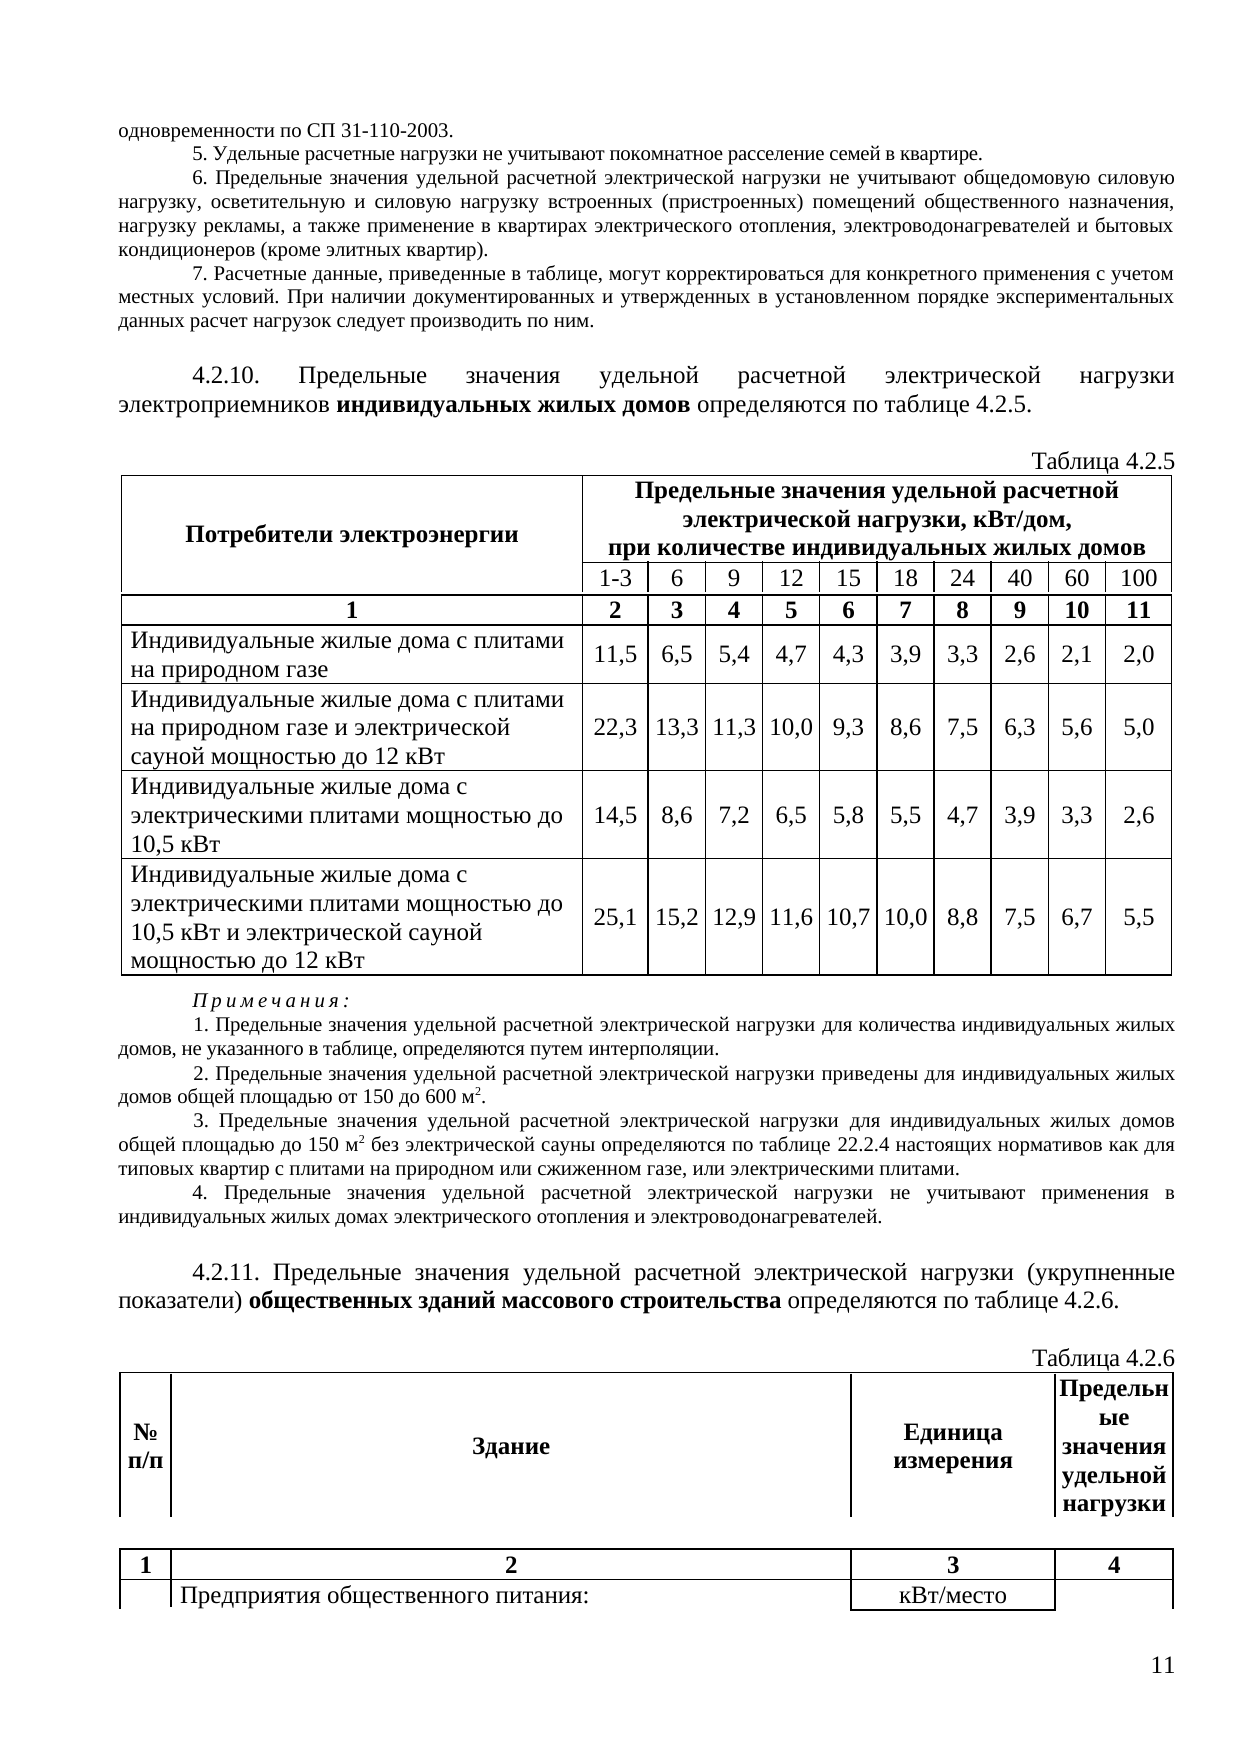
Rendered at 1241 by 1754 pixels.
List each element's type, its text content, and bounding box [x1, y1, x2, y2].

table_cell 7,2 [706, 771, 762, 858]
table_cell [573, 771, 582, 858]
table_header Единица измерения [852, 1373, 1055, 1517]
text 7. Расчетные данные, приведенные в таблице, могут корректироваться для конкретного применения с учетом местных условий. При наличии документированных и утвержденных в установленном порядке экспериментальных данных расчет нагрузок следует производить по ним. [118, 261, 1175, 332]
table_cell 11,6 [763, 859, 819, 974]
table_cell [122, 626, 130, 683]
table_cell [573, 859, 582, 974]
table_cell 2,1 [1049, 626, 1105, 683]
table_cell 3,9 [878, 626, 933, 683]
table_cell 6,3 [992, 684, 1048, 770]
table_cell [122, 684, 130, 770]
table_header 1 [122, 596, 582, 624]
text 2. Предельные значения удельной расчетной электрической нагрузки приведены для индивидуальных жилых домов общей площадью от 150 до . [118, 1060, 1175, 1108]
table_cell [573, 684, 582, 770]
table_cell 15,2 [649, 859, 705, 974]
table_cell 5,5 [878, 771, 933, 858]
table_cell 8,6 [878, 684, 933, 770]
table_cell 13,3 [649, 684, 705, 770]
table_cell 4,3 [820, 626, 876, 683]
table_cell 6,5 [763, 771, 819, 858]
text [118, 118, 1175, 142]
table_cell 8,6 [649, 771, 705, 858]
table_cell 22,3 [583, 684, 647, 770]
table_cell 5,5 [1106, 859, 1171, 974]
text 4. Предельные значения удельной расчетной электрической нагрузки не учитывают применения в индивидуальных жилых домах электрического отопления и электроводонагревателей. [118, 1180, 1175, 1228]
table_cell 6,5 [649, 626, 705, 683]
table_cell 2,0 [1106, 626, 1171, 683]
text 4.2.10. Предельные значения удельной расчетной электрической нагрузки электроприемников индивидуальных жилых домов определяются по таблице 4.2.5. [118, 361, 1175, 418]
text 4.2.11. Предельные значения удельной расчетной электрической нагрузки (укрупненные показатели) общественных зданий массового строительства определяются по таблице 4.2.6. [118, 1257, 1175, 1314]
text Таблица 4.2.5 [118, 447, 1175, 475]
table_cell 11,3 [706, 684, 762, 770]
table_cell 4,7 [763, 626, 819, 683]
text Таблица 4.2.6 [118, 1343, 1175, 1372]
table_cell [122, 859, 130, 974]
table_cell 5,8 [820, 771, 876, 858]
table_cell 10,0 [763, 684, 819, 770]
table_header № п/п [121, 1373, 171, 1517]
table_cell 6,7 [1049, 859, 1105, 974]
text 6. Предельные значения удельной расчетной электрической нагрузки не учитывают общедомовую силовую нагрузку, осветительную и силовую нагрузку встроенных (пристроенных) помещений общественного назначения, нагрузку рекламы, а также применение в квартирах электрического отопления, электроводонагревателей и бытовых кондиционеров (кроме элитных квартир). [118, 166, 1175, 261]
table_header Здание [172, 1373, 851, 1517]
table_cell 12,9 [706, 859, 762, 974]
table_cell 5,4 [706, 626, 762, 683]
table_cell 10,0 [878, 859, 933, 974]
table_cell 25,1 [583, 859, 647, 974]
table_cell 3,3 [1049, 771, 1105, 858]
table_cell 4,7 [935, 771, 990, 858]
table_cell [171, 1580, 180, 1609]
table_cell 3,9 [992, 771, 1048, 858]
text 5. Удельные расчетные нагрузки не учитывают покомнатное расселение семей в квартире. [118, 142, 1175, 166]
table_cell 2,6 [1106, 771, 1171, 858]
table_header Потребители электроэнергии [122, 476, 582, 592]
table_cell 8,8 [935, 859, 990, 974]
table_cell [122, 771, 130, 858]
table_cell 5,6 [1049, 684, 1105, 770]
text 1. Предельные значения удельной расчетной электрической нагрузки для количества индивидуальных жилых домов, не указанного в таблице, определяются путем интерполяции. [118, 1012, 1175, 1060]
table_cell 10,7 [820, 859, 876, 974]
text Примечания: [118, 988, 1175, 1012]
table_cell 5,0 [1106, 684, 1171, 770]
table_cell 2,6 [992, 626, 1048, 683]
table_cell 7,5 [935, 684, 990, 770]
table_cell 3,3 [935, 626, 990, 683]
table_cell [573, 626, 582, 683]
table_cell 7,5 [992, 859, 1048, 974]
text 3. Предельные значения удельной расчетной электрической нагрузки для индивидуальных жилых домов общей площадью до без электрической сауны определяются по таблице 22.2.4 настоящих нормативов как для типовых квартир с плитами на природном или сжиженном газе, или электрическими плитами. [118, 1108, 1175, 1180]
table_cell 14,5 [583, 771, 647, 858]
table_cell 9,3 [820, 684, 876, 770]
table_cell 11,5 [583, 626, 647, 683]
